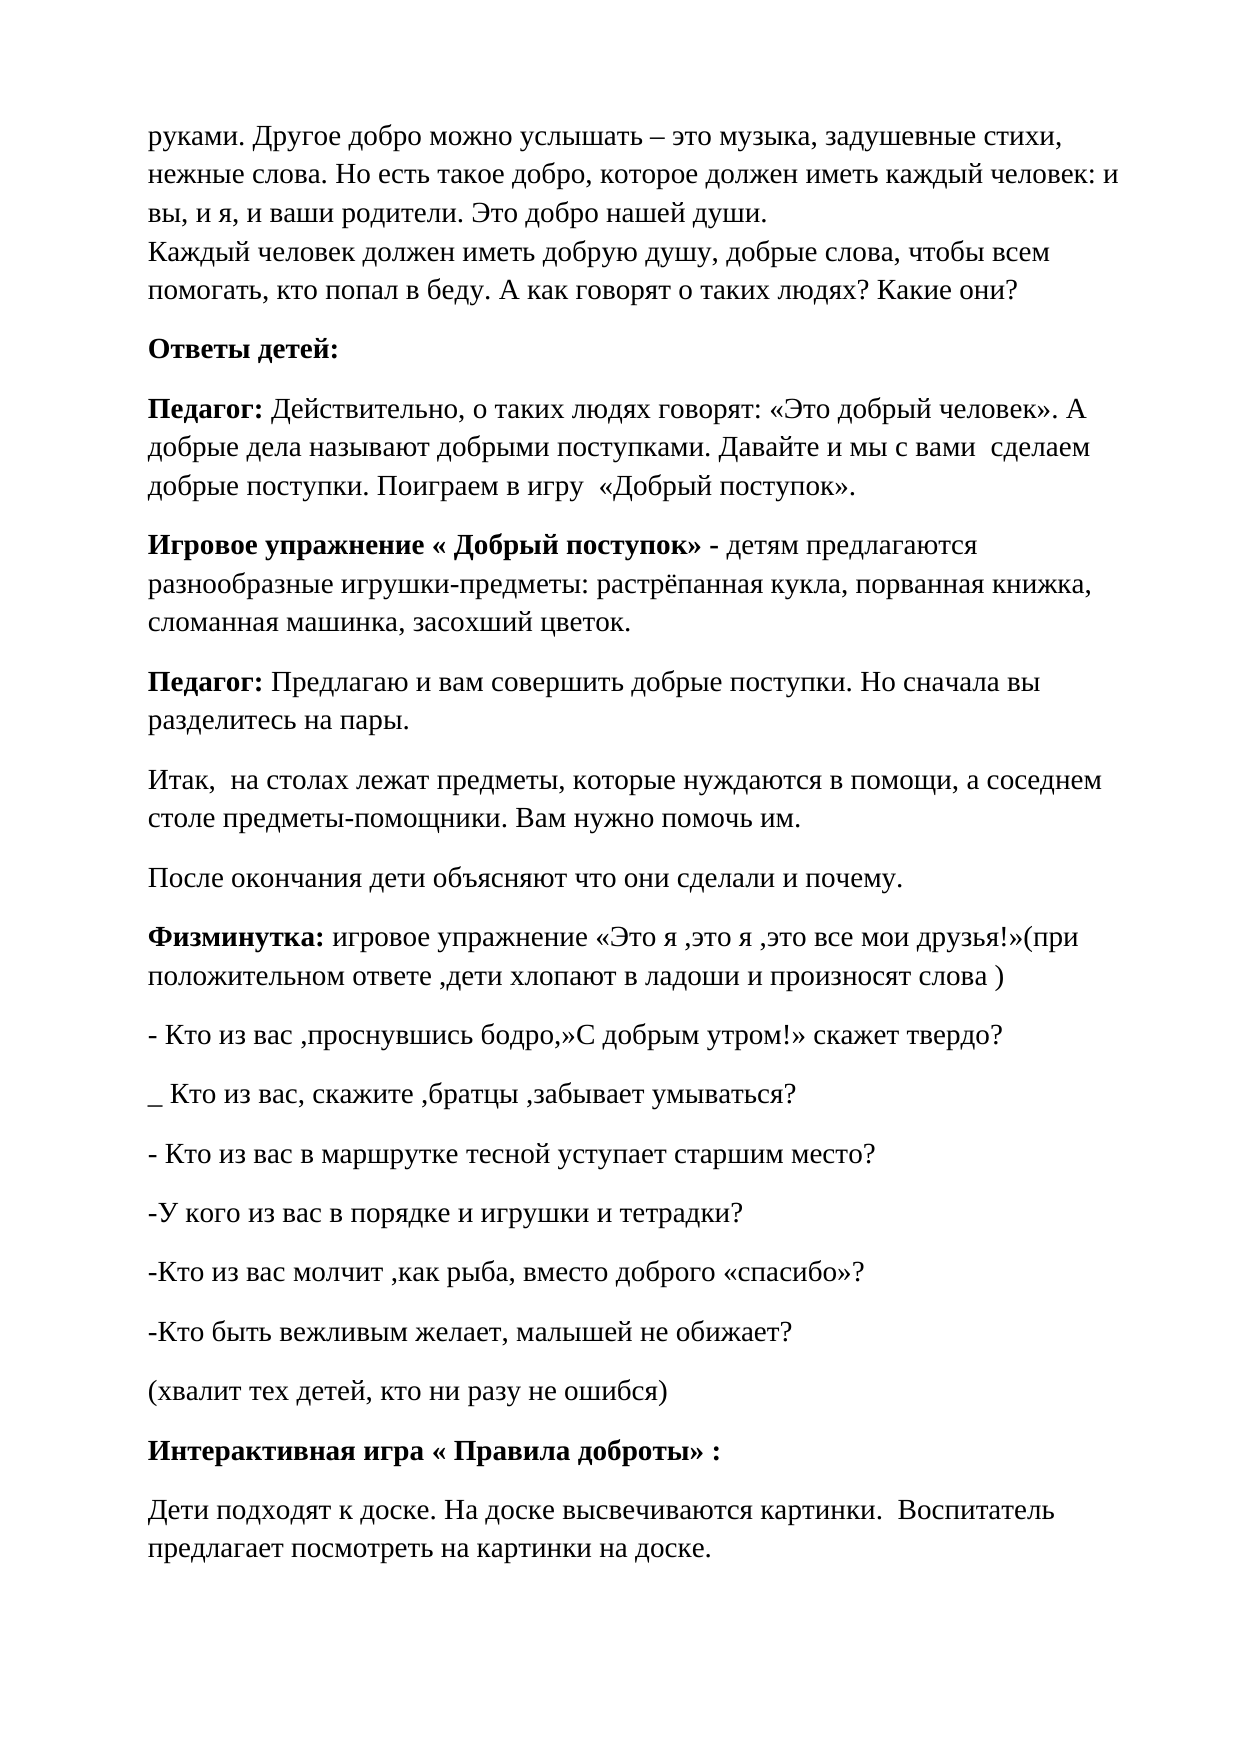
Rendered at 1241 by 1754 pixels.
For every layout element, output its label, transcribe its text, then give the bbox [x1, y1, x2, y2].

text Ответы детей: [148, 332, 1152, 365]
text -Кто из вас молчит ,как рыба, вместо доброго «спасибо»? [148, 1254, 1152, 1288]
text После окончания дети объясняют что они сделали и почему. [148, 860, 1152, 893]
text _ Кто из вас, скажите ,братцы ,забывает умываться? [148, 1076, 1152, 1110]
text (хвалит тех детей, кто ни разу не ошибся) [148, 1373, 1152, 1407]
text Каждый человек должен иметь добрую душу, добрые слова, чтобы всем помогать, кто попал в беду. А как говорят о таких людях? Какие они? [148, 234, 1152, 306]
text Педагог: Предлагаю и вам совершить добрые поступки. Но сначала вы разделитесь на пары. [148, 664, 1152, 736]
text - Кто из вас ,проснувшись бодро,»С добрым утром!» скажет твердо? [148, 1017, 1152, 1051]
text Итак, на столах лежат предметы, которые нуждаются в помощи, а соседнем столе предметы-помощники. Вам нужно помочь им. [148, 762, 1152, 834]
text -У кого из вас в порядке и игрушки и тетрадки? [148, 1195, 1152, 1229]
text Педагог: Действительно, о таких людях говорят: «Это добрый человек». А добрые дела называют добрыми поступками. Давайте и мы с вами сделаем добрые поступки. Поиграем в игру «Добрый поступок». [148, 391, 1152, 502]
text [148, 118, 1152, 229]
text Интерактивная игра « Правила доброты» : [148, 1433, 1152, 1466]
text -Кто быть вежливым желает, малышей не обижает? [148, 1314, 1152, 1347]
text - Кто из вас в маршрутке тесной уступает старшим место? [148, 1136, 1152, 1169]
text Физминутка: игровое упражнение «Это я ,это я ,это все мои друзья!»(при положительном ответе ,дети хлопают в ладоши и произносят слова ) [148, 919, 1152, 991]
text Игровое упражнение « Добрый поступок» - детям предлагаются разнообразные игрушки-предметы: растрёпанная кукла, порванная книжка, сломанная машинка, засохший цветок. [148, 527, 1152, 638]
text Дети подходят к доске. На доске высвечиваются картинки. Воспитатель предлагает посмотреть на картинки на доске. [148, 1492, 1152, 1564]
